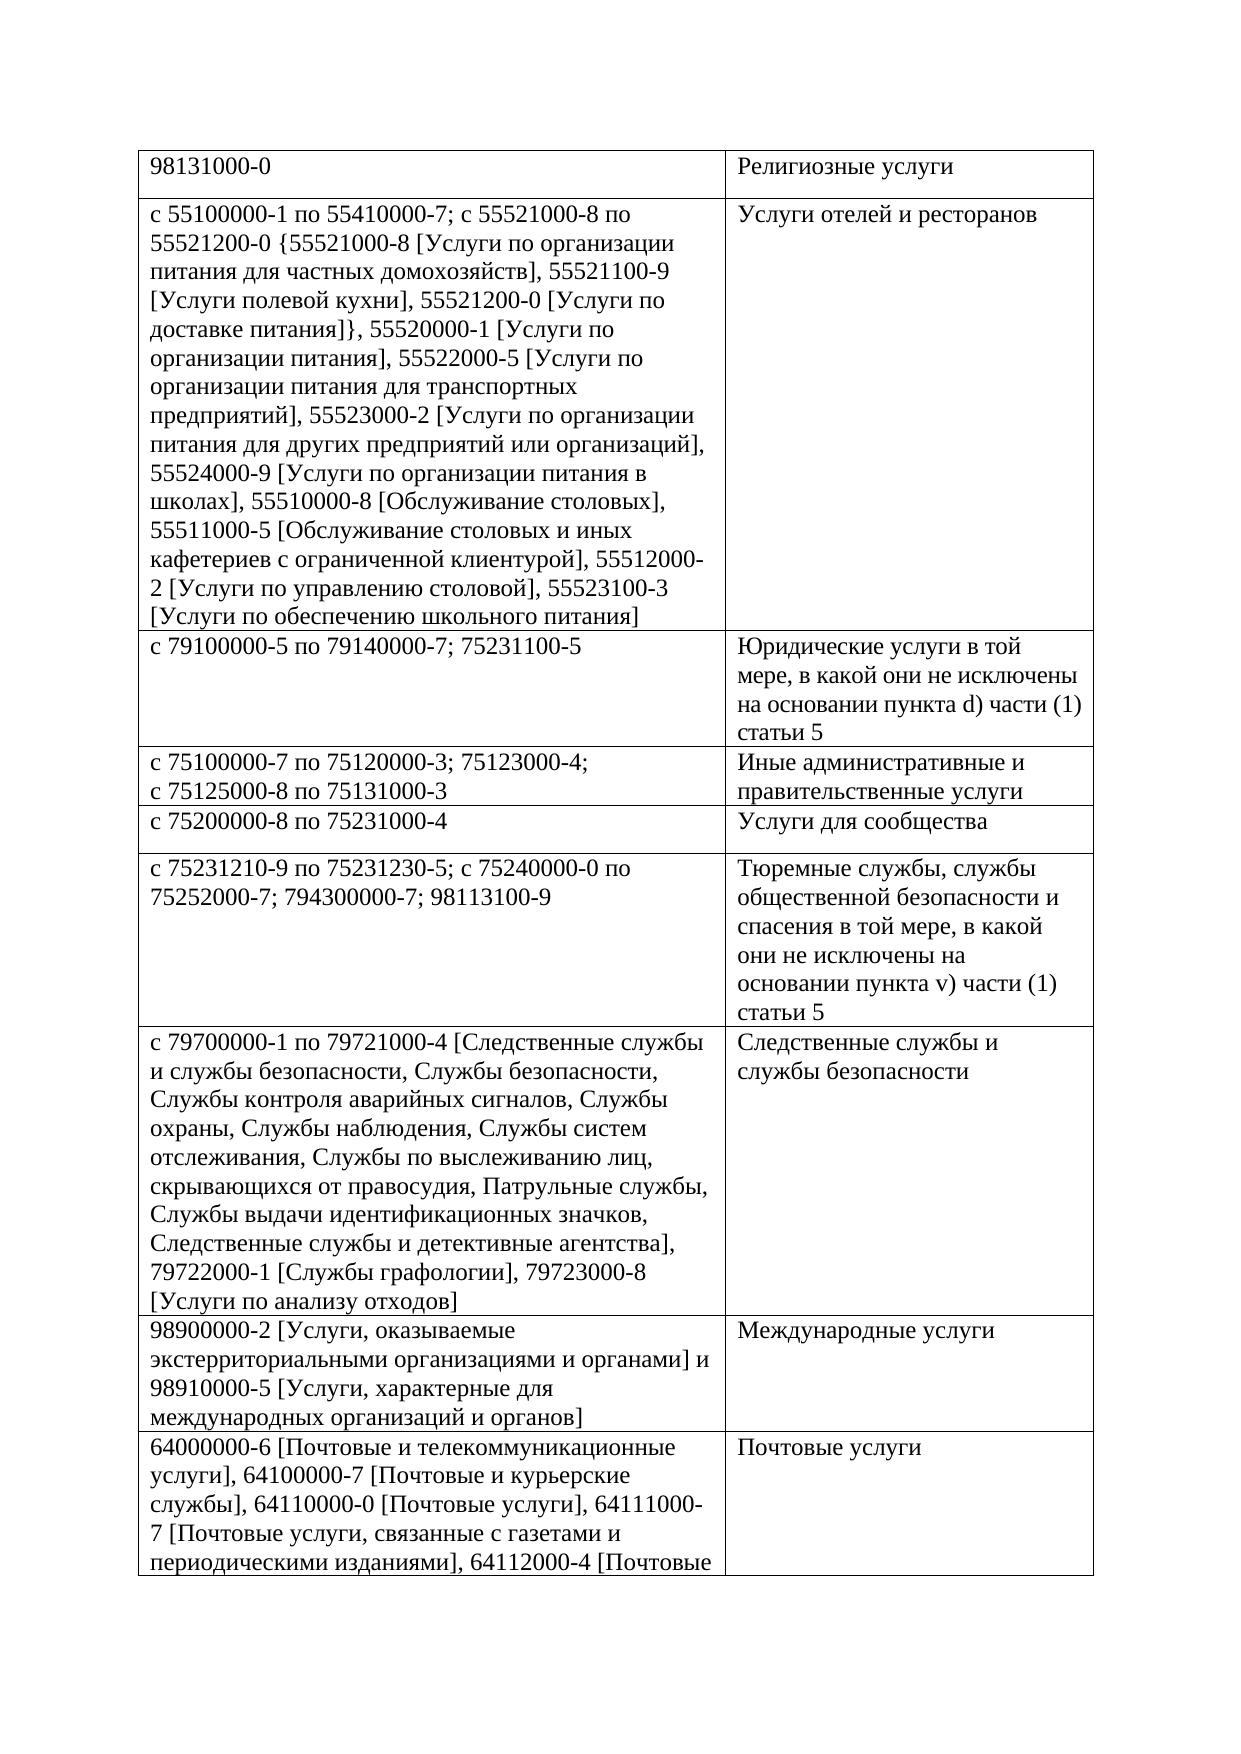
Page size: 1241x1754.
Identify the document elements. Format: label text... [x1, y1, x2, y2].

table_cell с 75100000-7 по 75120000-3; 75123000-4; с 75125000-8 по 75131000-3 [139, 747, 725, 805]
table_cell Юридические услуги в той мере, в какой они не исключены на основании пункта d) части (1) статьи 5 [726, 631, 1093, 746]
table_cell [139, 1432, 725, 1575]
table_cell с 55100000-1 по 55410000-7; с 55521000-8 по 55521200-0 {55521000-8 [Услуги по организации питания для частных домохозяйств], 55521100-9 [Услуги полевой кухни], 55521200-0 [Услуги по доставке питания]}, 55520000-1 [Услуги по организации питания], 55522000-5 [Услуги по организации питания для транспортных предприятий], 55523000-2 [Услуги по организации питания для других предприятий или организаций], 55524000-9 [Услуги по организации питания в школах], 55510000-8 [Обслуживание столовых], 55511000-5 [Обслуживание столовых и иных кафетериев с ограниченной клиентурой], 55512000-2 [Услуги по управлению столовой], 55523100-3 [Услуги по обеспечению школьного питания] [139, 199, 725, 630]
table_cell Тюремные службы, службы общественной безопасности и спасения в той мере, в какой они не исключены на основании пункта v) части (1) статьи 5 [726, 854, 1093, 1026]
table_cell с 79700000-1 по 79721000-4 [Следственные службы и службы безопасности, Службы безопасности, Службы контроля аварийных сигналов, Службы охраны, Службы наблюдения, Службы систем отслеживания, Службы по выслеживанию лиц, скрывающихся от правосудия, Патрульные службы, Службы выдачи идентификационных значков, Следственные службы и детективные агентства], 79722000-1 [Службы графологии], 79723000-8 [Услуги по анализу отходов] [139, 1027, 725, 1314]
table_cell с 79100000-5 по 79140000-7; 75231100-5 [139, 631, 725, 746]
table_cell Религиозные услуги [726, 151, 1093, 198]
table_cell Почтовые услуги [726, 1432, 1093, 1575]
table_cell с 75200000-8 по 75231000-4 [139, 806, 725, 852]
table_cell Иные административные и правительственные услуги [726, 747, 1093, 805]
table_cell с 75231210-9 по 75231230-5; с 75240000-0 по 75252000-7; 794300000-7; 98113100-9 [139, 854, 725, 1026]
table_cell 98131000-0 [139, 151, 725, 198]
table_cell Услуги отелей и ресторанов [726, 199, 1093, 630]
table_cell Услуги для сообщества [726, 806, 1093, 852]
table_cell 98900000-2 [Услуги, оказываемые экстерриториальными организациями и органами] и 98910000-5 [Услуги, характерные для международных организаций и органов] [139, 1316, 725, 1431]
table_cell Международные услуги [726, 1316, 1093, 1431]
table_cell Следственные службы и службы безопасности [726, 1027, 1093, 1314]
